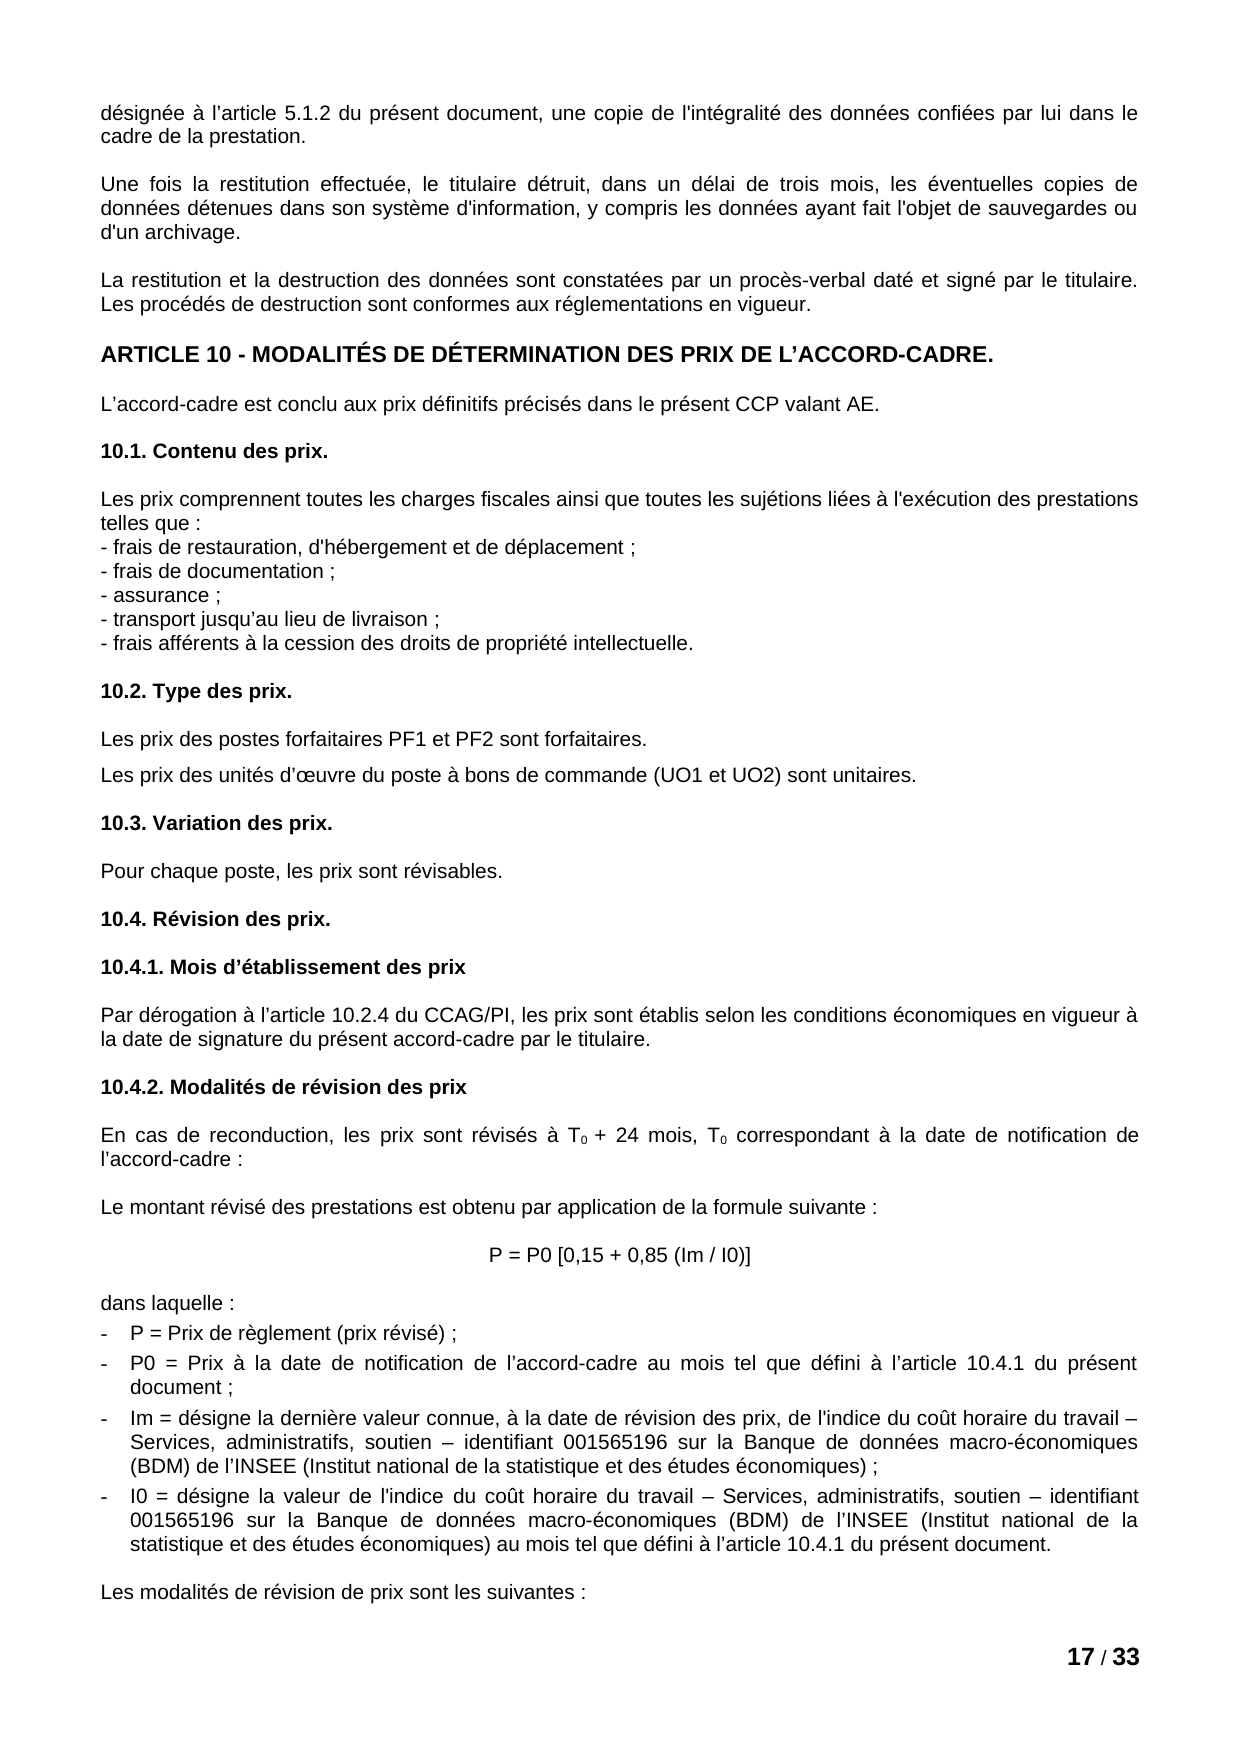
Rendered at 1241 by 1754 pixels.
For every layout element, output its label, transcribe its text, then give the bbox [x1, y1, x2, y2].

text - transport jusqu’au lieu de livraison ; [100, 607, 1140, 631]
text - frais de documentation ; [100, 559, 1140, 583]
subtitle 10.4. Révision des prix. [100, 907, 1140, 931]
text Une fois la restitution effectuée, le titulaire détruit, dans un délai de trois mois, les éventuelles copies de données détenues dans son système d'information, y compris les données ayant fait l'objet de sauvegardes ou d'un archivage. [100, 172, 1140, 244]
text L’accord-cadre est conclu aux prix définitifs précisés dans le présent CCP valant AE. [100, 391, 1140, 415]
list I0 = désigne la valeur de l'indice du coût horaire du travail – Services, administratifs, soutien – identifiant 001565196 sur la Banque de données macro-économiques (BDM) de l’INSEE (Institut national de la statistique et des études économiques) au mois tel que défini à l’article 10.4.1 du présent document. [100, 1484, 1140, 1556]
text En cas de reconduction, les prix sont révisés à T0 + 24 mois, T0 correspondant à la date de notification de l’accord-cadre : [100, 1123, 1140, 1171]
text Les modalités de révision de prix sont les suivantes : [100, 1580, 1140, 1604]
text - frais de restauration, d'hébergement et de déplacement ; [100, 535, 1140, 559]
subtitle 10.1. Contenu des prix. [100, 439, 1140, 463]
text La restitution et la destruction des données sont constatées par un procès-verbal daté et signé par le titulaire. Les procédés de destruction sont conformes aux réglementations en vigueur. [100, 268, 1140, 316]
text - frais afférents à la cession des droits de propriété intellectuelle. [100, 631, 1140, 655]
text Les prix des unités d’œuvre du poste à bons de commande (UO1 et UO2) sont unitaires. [100, 763, 1140, 787]
subtitle 10.2. Type des prix. [100, 679, 1140, 703]
text Pour chaque poste, les prix sont révisables. [100, 859, 1140, 883]
subtitle ARTICLE 10 - MODALITÉS DE DÉTERMINATION DES PRIX DE L’ACCORD-CADRE. [100, 341, 1140, 367]
text Par dérogation à l’article 10.2.4 du CCAG/PI, les prix sont établis selon les conditions économiques en vigueur à la date de signature du présent accord-cadre par le titulaire. [100, 1003, 1140, 1051]
list Im = désigne la dernière valeur connue, à la date de révision des prix, de l'indice du coût horaire du travail – Services, administratifs, soutien – identifiant 001565196 sur la Banque de données macro-économiques (BDM) de l’INSEE (Institut national de la statistique et des études économiques) ; [100, 1405, 1140, 1477]
text P = P0 [0,15 + 0,85 (Im / I0)] [100, 1242, 1140, 1266]
subtitle 10.4.1. Mois d’établissement des prix [100, 955, 1140, 979]
text Le montant révisé des prestations est obtenu par application de la formule suivante : [100, 1194, 1140, 1218]
text Les prix des postes forfaitaires PF1 et PF2 sont forfaitaires. [100, 727, 1140, 751]
list P0 = Prix à la date de notification de l’accord-cadre au mois tel que défini à l’article 10.4.1 du présent document ; [100, 1351, 1140, 1399]
subtitle 10.4.2. Modalités de révision des prix [100, 1075, 1140, 1099]
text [100, 100, 1140, 148]
subtitle 10.3. Variation des prix. [100, 811, 1140, 835]
list P = Prix de règlement (prix révisé) ; [100, 1321, 1140, 1345]
text - assurance ; [100, 583, 1140, 607]
text Les prix comprennent toutes les charges fiscales ainsi que toutes les sujétions liées à l'exécution des prestations telles que : [100, 487, 1140, 535]
text dans laquelle : [100, 1290, 1140, 1314]
